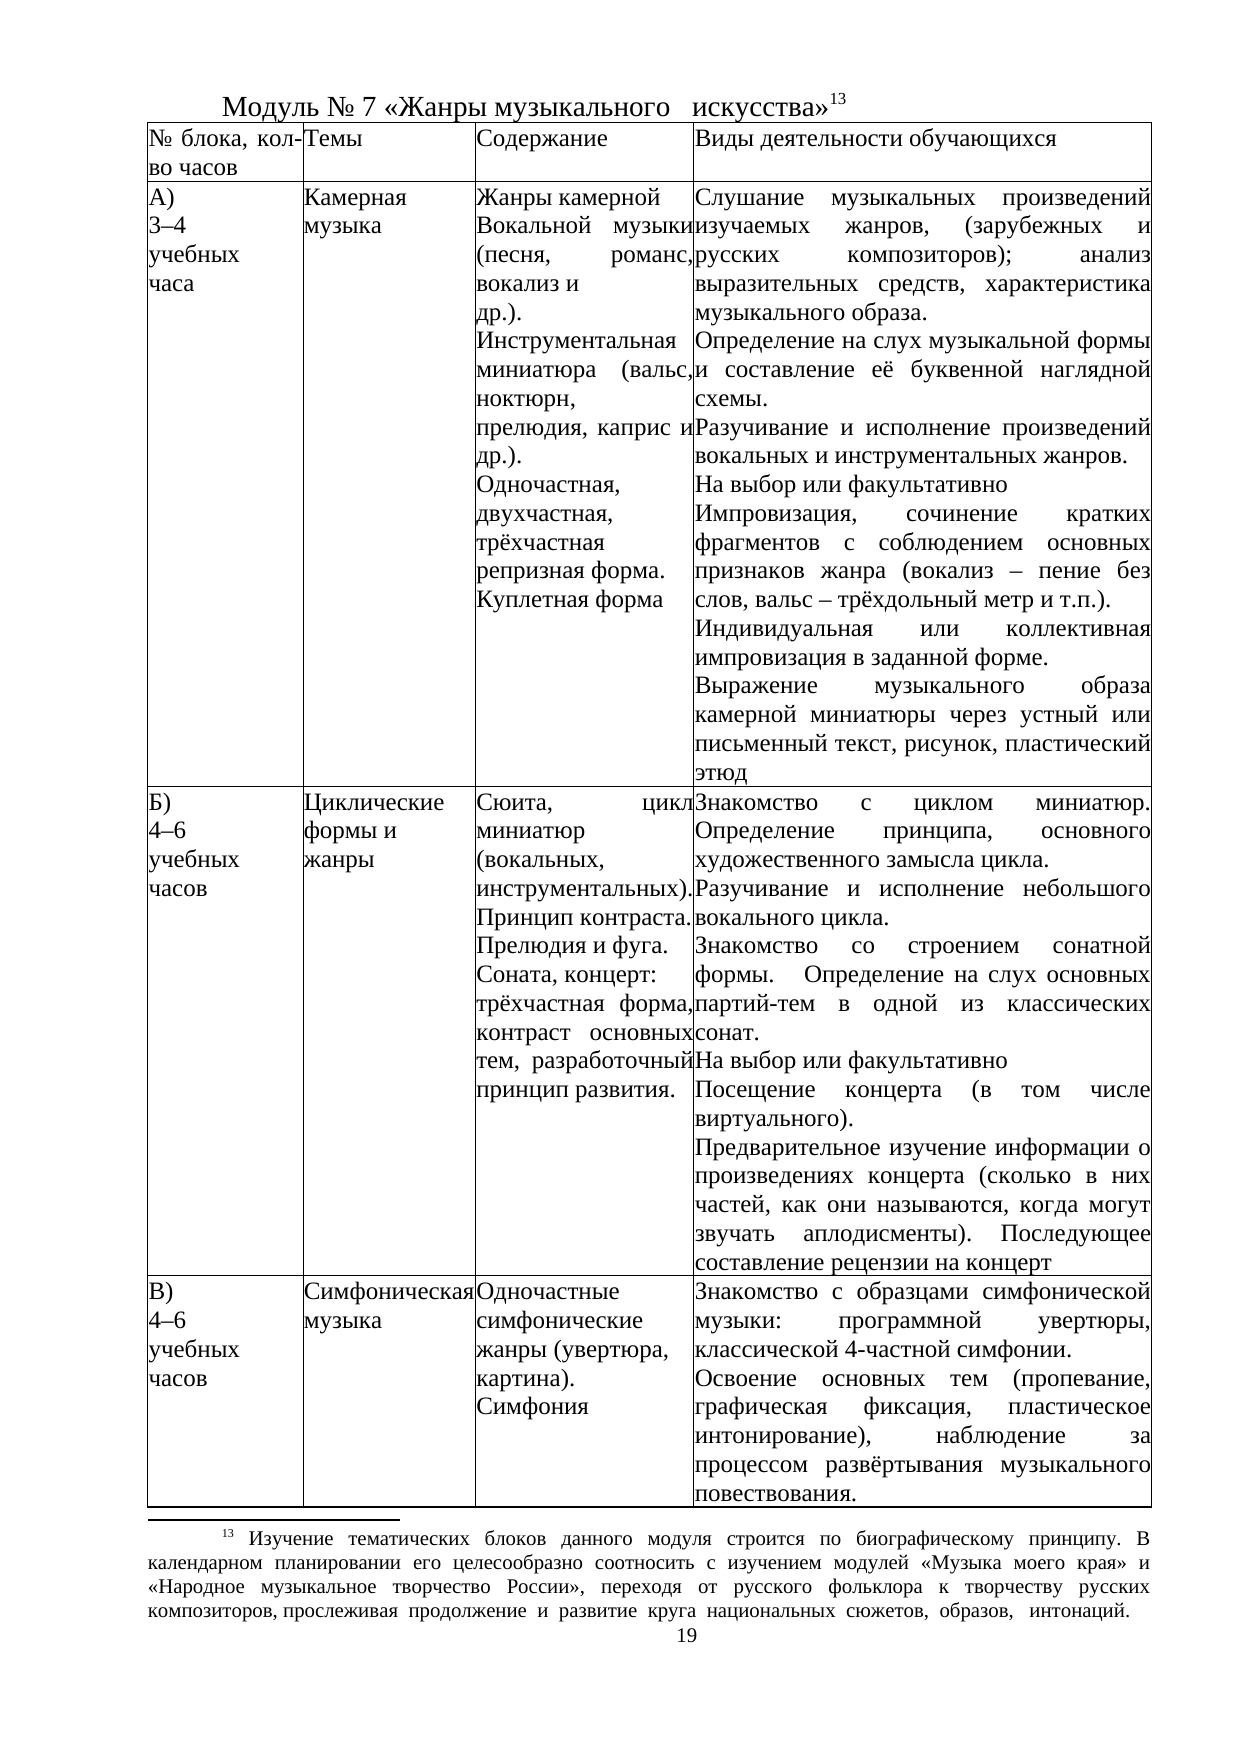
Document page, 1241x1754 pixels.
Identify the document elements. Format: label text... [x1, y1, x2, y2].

table_cell Б) 4–6 учебных часов [148, 787, 303, 1275]
table_cell Знакомство с циклом миниатюр. Определение принципа, основного художественного замысла цикла. Разучивание и исполнение небольшого вокального цикла. Знакомство со строением сонатной формы. Определение на слух основных партий-тем в одной из классических сонат. На выбор или факультативно Посещение концерта (в том числе виртуального). Предварительное изучение информации о произведениях концерта (сколько в них частей, как они называются, когда могут звучать аплодисменты). Последующее составление рецензии на концерт [694, 787, 1151, 1275]
table_cell Слушание музыкальных произведений изучаемых жанров, (зарубежных и русских композиторов); анализ выразительных средств, характеристика музыкального образа. Определение на слух музыкальной формы и составление её буквенной наглядной схемы. Разучивание и исполнение произведений вокальных и инструментальных жанров. На выбор или факультативно Импровизация, сочинение кратких фрагментов с соблюдением основных признаков жанра (вокализ – пение без слов, вальс – трёхдольный метр и т.п.). Индивидуальная или коллективная импровизация в заданной форме. Выражение музыкального образа камерной миниатюры через устный или письменный текст, рисунок, пластический этюд [694, 182, 1151, 786]
table_cell Жанры камерной Вокальной музыки (песня, романс, вокализ и др.). Инструментальная миниатюра (вальс, ноктюрн, прелюдия, каприс и др.). Одночастная, двухчастная, трёхчастная репризная форма. Куплетная форма [476, 182, 693, 786]
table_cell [148, 1276, 303, 1506]
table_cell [304, 1276, 475, 1506]
table_cell Сюита, цикл миниатюр (вокальных, инструментальных). Принцип контраста. Прелюдия и фуга. Соната, концерт: трёхчастная форма, контраст основных тем, разработочный принцип развития. [476, 787, 693, 1275]
table_cell Камерная музыка [304, 182, 475, 786]
text Модуль № 7 «Жанры музыкального искусства» [148, 89, 1152, 122]
table_cell Циклические формы и жанры [304, 787, 475, 1275]
table_cell А) 3–4 учебных часа [148, 182, 303, 786]
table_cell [476, 1276, 693, 1506]
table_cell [694, 1276, 1151, 1506]
table_header Содержание [476, 123, 693, 181]
table_header № блока, кол-во часов [148, 123, 303, 181]
table_header Темы [304, 123, 475, 181]
table_header Виды деятельности обучающихся [694, 123, 1151, 181]
